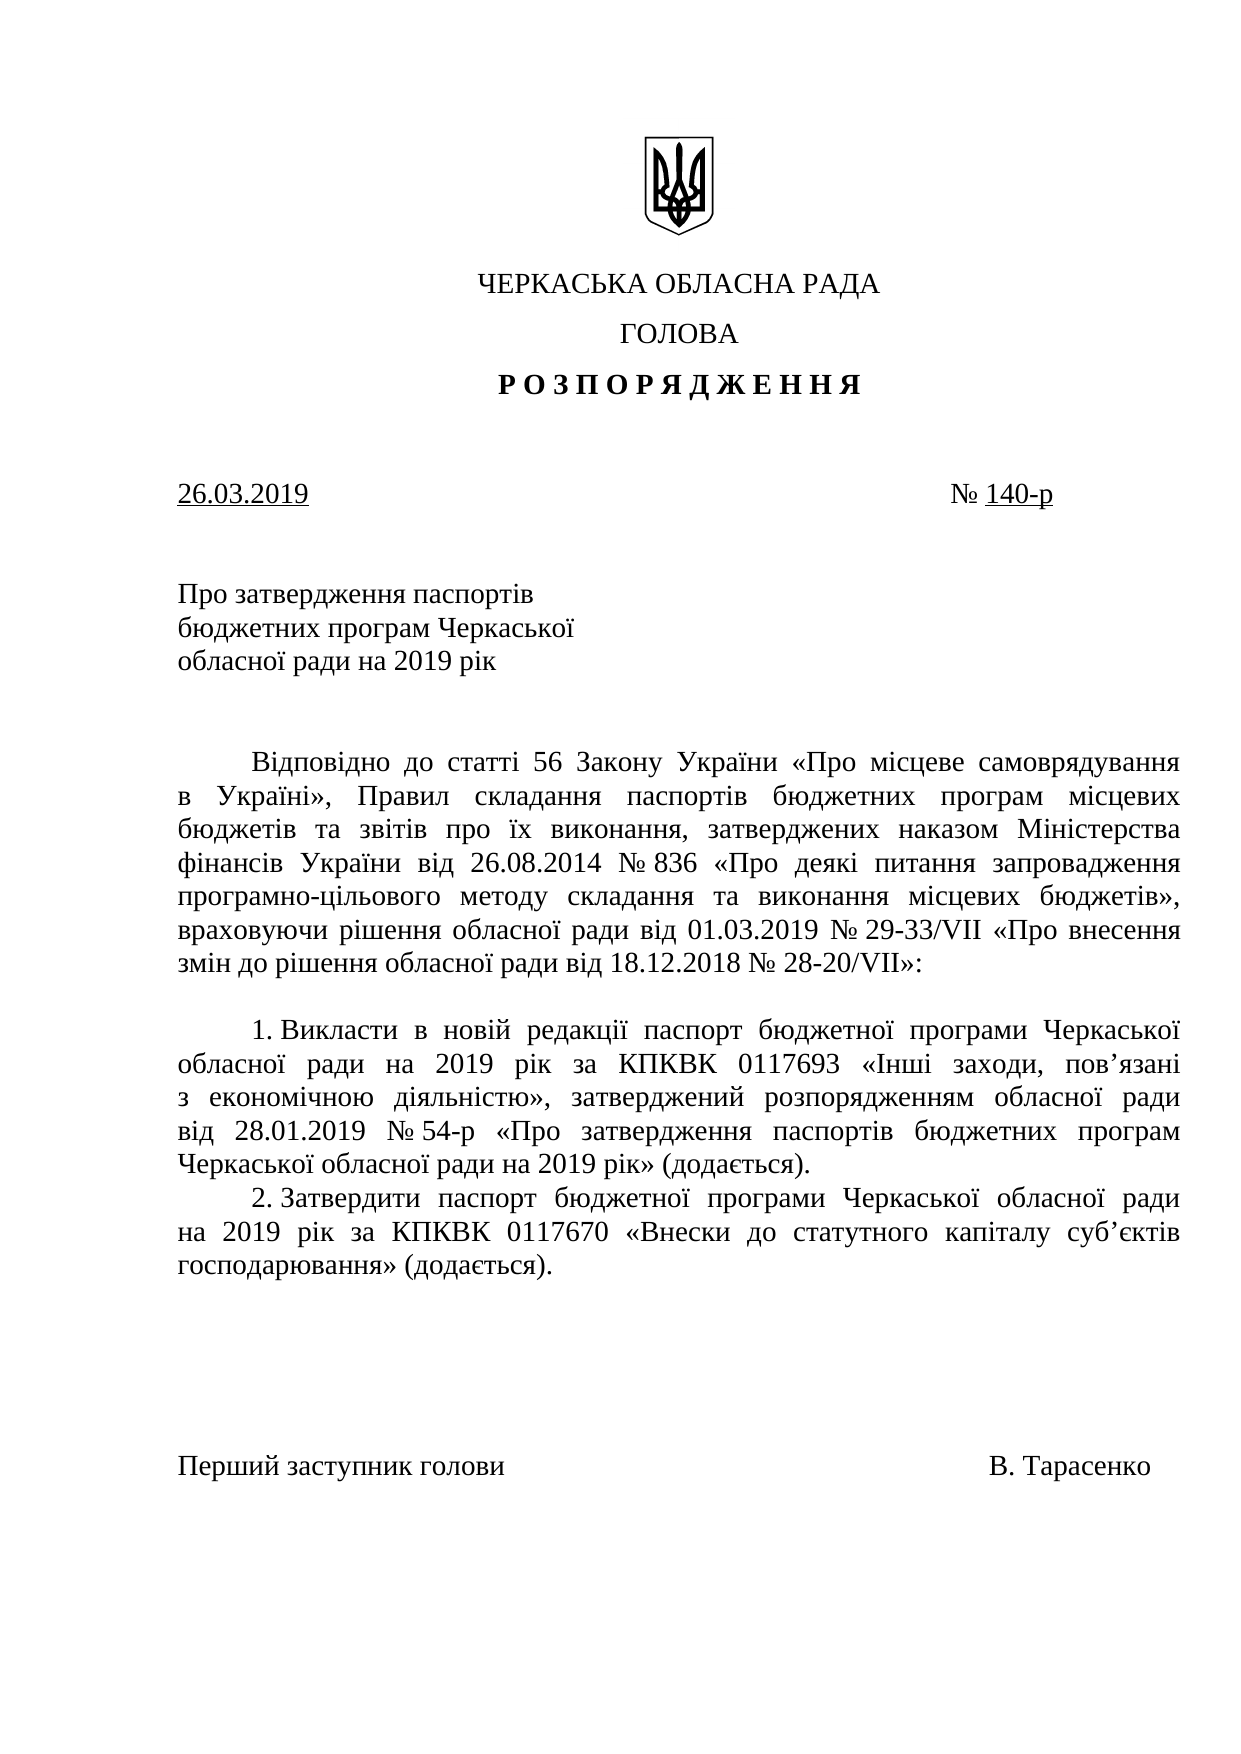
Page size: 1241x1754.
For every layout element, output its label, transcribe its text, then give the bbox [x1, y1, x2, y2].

text Р О З П О Р Я Д Ж Е Н Н Я [177, 367, 1181, 400]
text ЧЕРКАСЬКА ОБЛАСНА РАДА [177, 266, 1181, 300]
text 2. Затвердити паспорт бюджетної програми Черкаської обласної ради на 2019 рік за КПКВК 0117670 «Внески до статутного капіталу суб’єктів господарювання» (додається). [177, 1180, 1181, 1281]
text 26.03.2019 № 140-р [177, 476, 1181, 509]
text Відповідно до статті 56 Закону України «Про місцеве самоврядування в Україні», Правил складання паспортів бюджетних програм місцевих бюджетів та звітів про їх виконання, затверджених наказом Міністерства фінансів України від 26.08.2014 № 836 «Про деякі питання запровадження програмно-цільового методу складання та виконання місцевих бюджетів», враховуючи рішення обласної ради від 01.03.2019 № 29-33/VII «Про внесення змін до рішення обласної ради від 18.12.2018 № 28-20/VII»: [177, 744, 1181, 979]
text ГОЛОВА [177, 317, 1181, 350]
text обласної ради на 2019 рік [177, 643, 1181, 677]
text Перший заступник голови В. Тарасенко [177, 1448, 1181, 1482]
text 1. Викласти в новій редакції паспорт бюджетної програми Черкаської обласної ради на 2019 рік за КПКВК 0117693 «Інші заходи, пов’язані з економічною діяльністю», затверджений розпорядженням обласної ради від 28.01.2019 № 54-р «Про затвердження паспортів бюджетних програм Черкаської обласної ради на 2019 рік» (додається). [177, 1012, 1181, 1180]
text Про затвердження паспортів [177, 576, 1181, 610]
text бюджетних програм Черкаської [177, 610, 1181, 643]
picture [622, 118, 736, 254]
